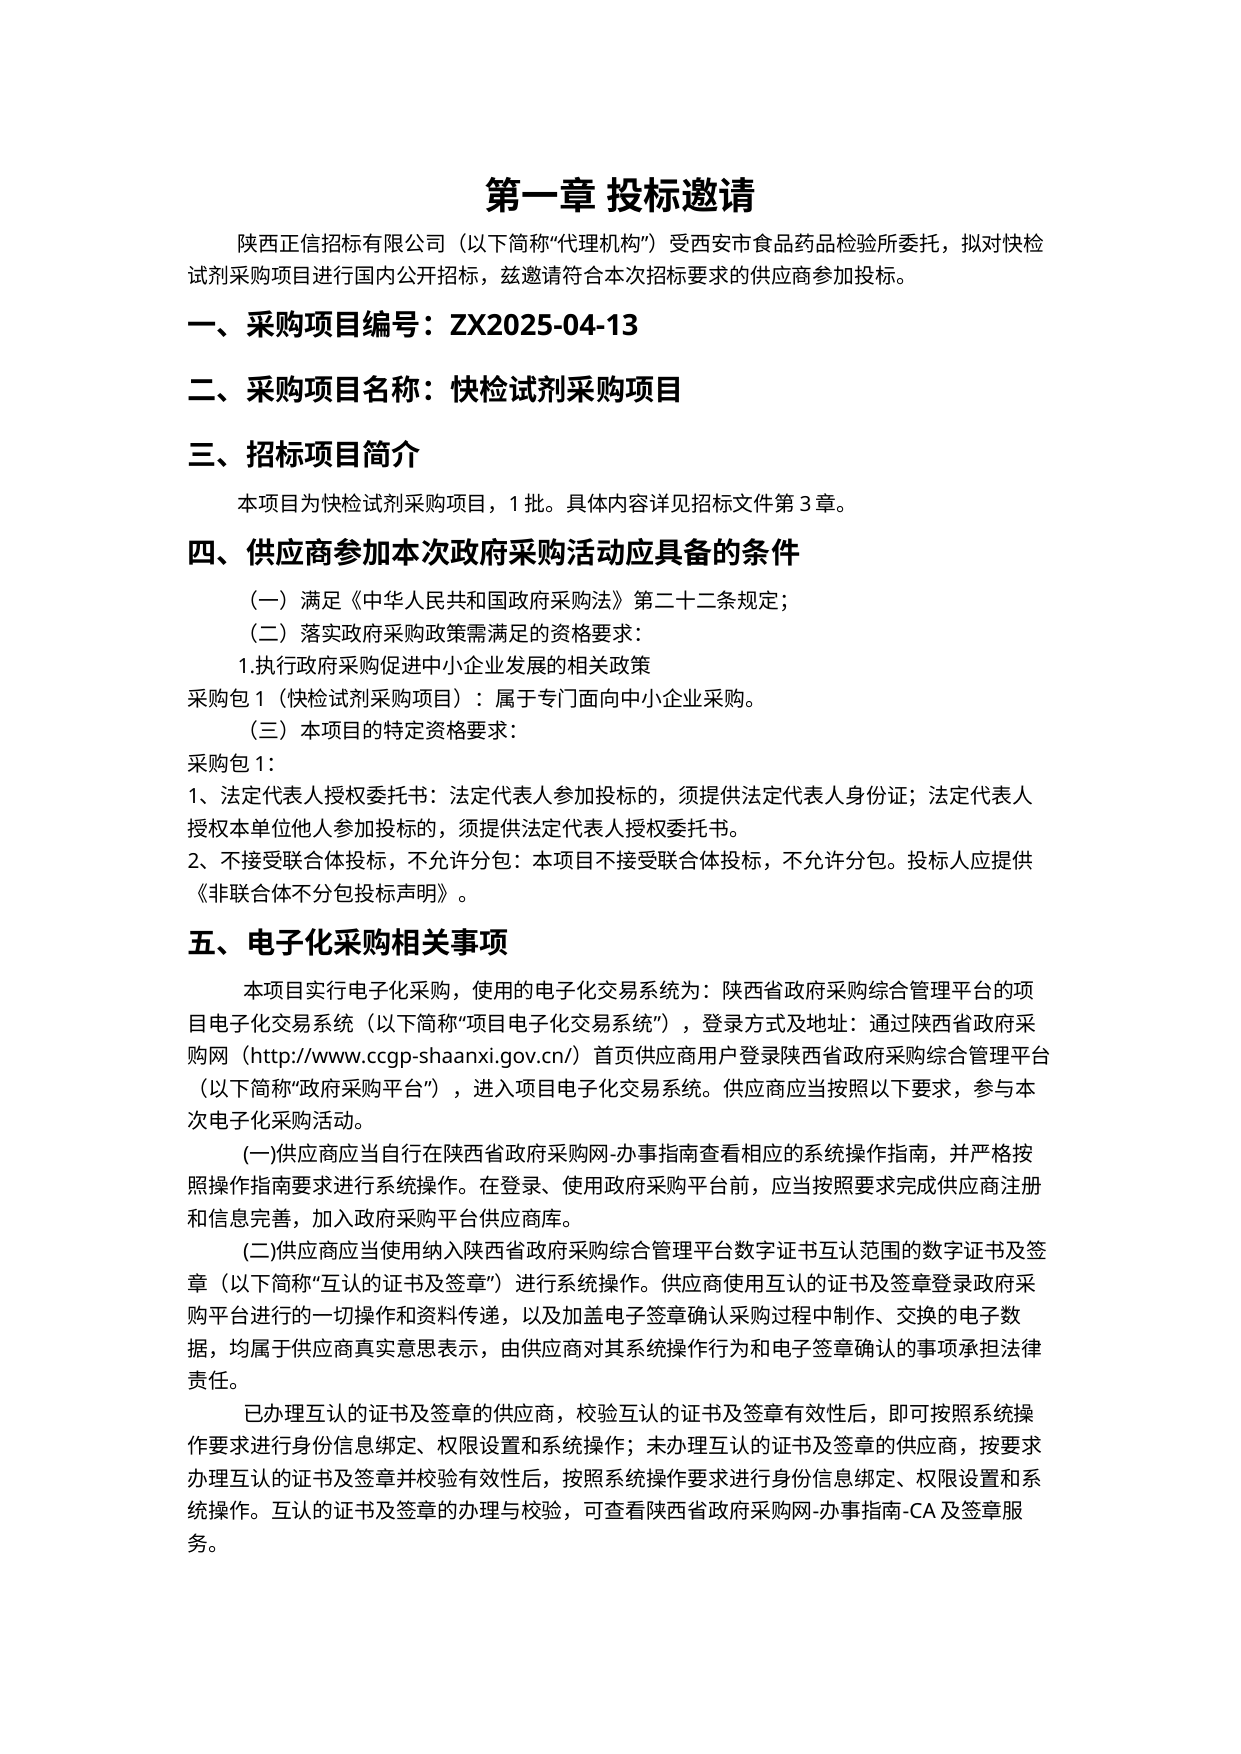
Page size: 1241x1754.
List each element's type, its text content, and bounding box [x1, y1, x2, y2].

text 1.执行政府采购促进中小企业发展的相关政策 [187, 649, 1053, 682]
text （一）满足《中华人民共和国政府采购法》第二十二条规定； [187, 584, 1053, 617]
text 二、采购项目名称：快检试剂采购项目 [187, 357, 1053, 422]
text 本项目实行电子化采购，使用的电子化交易系统为：陕西省政府采购综合管理平台的项目电子化交易系统（以下简称“项目电子化交易系统”），登录方式及地址：通过陕西省政府采购网（http://www.ccgp-shaanxi.gov.cn/）首页供应商用户登录陕西省政府采购综合管理平台（以下简称“政府采购平台”），进入项目电子化交易系统。供应商应当按照以下要求，参与本次电子化采购活动。 [187, 974, 1053, 1137]
text 1、法定代表人授权委托书：法定代表人参加投标的，须提供法定代表人身份证；法定代表人授权本单位他人参加投标的，须提供法定代表人授权委托书。 [187, 779, 1053, 844]
text 四、供应商参加本次政府采购活动应具备的条件 [187, 519, 1053, 584]
text 五、电子化采购相关事项 [187, 909, 1053, 974]
text 第一章 投标邀请 [187, 162, 1053, 227]
text 陕西正信招标有限公司（以下简称“代理机构”）受西安市食品药品检验所委托，拟对快检试剂采购项目进行国内公开招标，兹邀请符合本次招标要求的供应商参加投标。 [187, 227, 1053, 292]
text 采购包1： [187, 747, 1053, 779]
text 2、不接受联合体投标，不允许分包：本项目不接受联合体投标，不允许分包。投标人应提供《非联合体不分包投标声明》。 [187, 844, 1053, 909]
text （二）落实政府采购政策需满足的资格要求： [187, 617, 1053, 649]
text 采购包1（快检试剂采购项目）：属于专门面向中小企业采购。 [187, 682, 1053, 714]
text 本项目为快检试剂采购项目，1批。具体内容详见招标文件第3章。 [187, 487, 1053, 519]
text 三、招标项目简介 [187, 422, 1053, 487]
text 一、采购项目编号：ZX2025-04-13 [187, 292, 1053, 357]
text （三）本项目的特定资格要求： [187, 714, 1053, 747]
text (一)供应商应当自行在陕西省政府采购网-办事指南查看相应的系统操作指南，并严格按照操作指南要求进行系统操作。在登录、使用政府采购平台前，应当按照要求完成供应商注册和信息完善，加入政府采购平台供应商库。 [187, 1137, 1053, 1234]
text 已办理互认的证书及签章的供应商，校验互认的证书及签章有效性后，即可按照系统操作要求进行身份信息绑定、权限设置和系统操作；未办理互认的证书及签章的供应商，按要求办理互认的证书及签章并校验有效性后，按照系统操作要求进行身份信息绑定、权限设置和系统操作。互认的证书及签章的办理与校验，可查看陕西省政府采购网-办事指南-CA及签章服务。 [187, 1397, 1053, 1559]
text (二)供应商应当使用纳入陕西省政府采购综合管理平台数字证书互认范围的数字证书及签章（以下简称“互认的证书及签章”）进行系统操作。供应商使用互认的证书及签章登录政府采购平台进行的一切操作和资料传递，以及加盖电子签章确认采购过程中制作、交换的电子数据，均属于供应商真实意思表示，由供应商对其系统操作行为和电子签章确认的事项承担法律责任。 [187, 1234, 1053, 1397]
